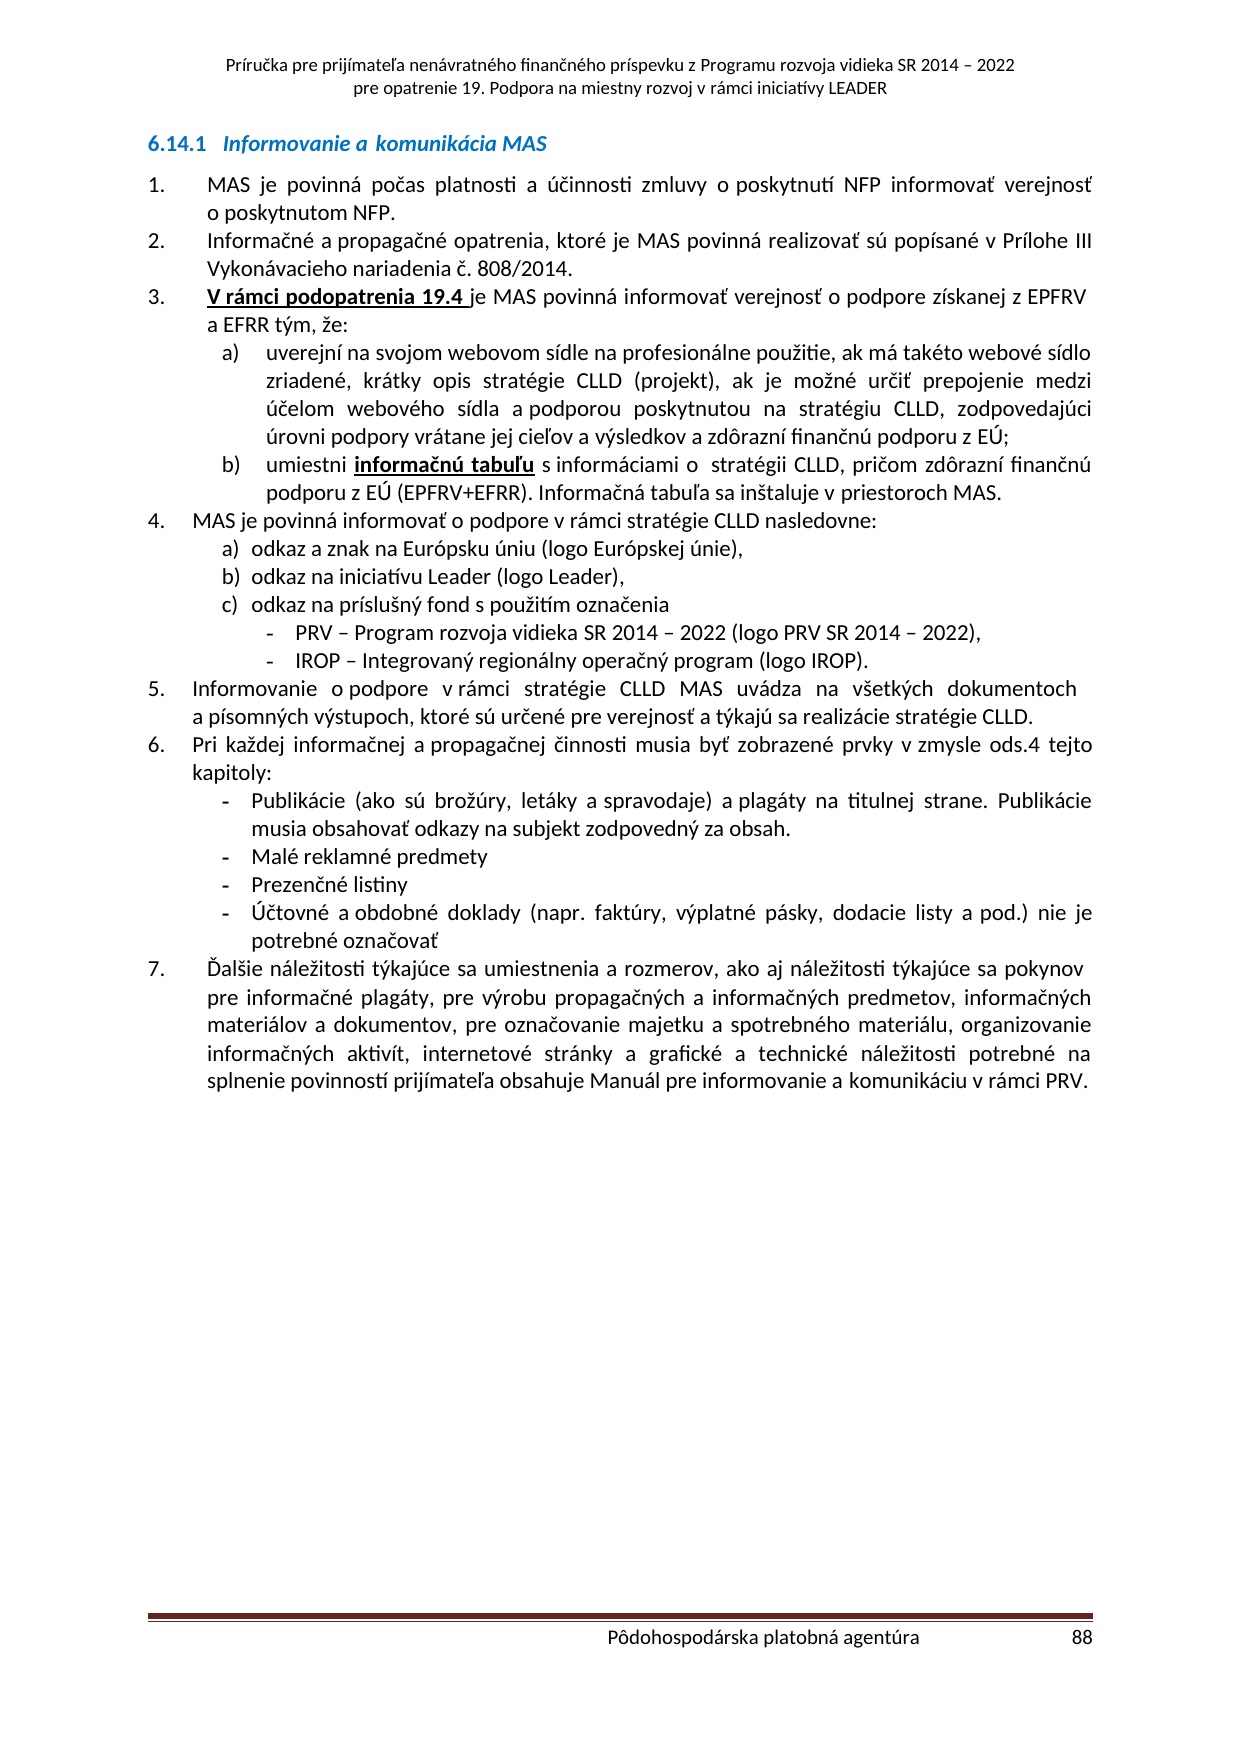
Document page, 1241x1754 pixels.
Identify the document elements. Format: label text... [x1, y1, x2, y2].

list V rámci podopatrenia 19.4 je MAS povinná informovať verejnosť o podpore získanej z EPFRV a EFRR tým, že: [148, 282, 1093, 338]
list Informačné a propagačné opatrenia, ktoré je MAS povinná realizovať sú popísané v Prílohe III Vykonávacieho nariadenia č. 808/2014. [148, 226, 1093, 282]
list odkaz na iniciatívu Leader (logo Leader), [222, 562, 1093, 590]
list odkaz na príslušný fond s použitím označenia [222, 590, 1093, 618]
list MAS je povinná počas platnosti a účinnosti zmluvy o poskytnutí NFP informovať verejnosť o poskytnutom NFP. [148, 170, 1093, 226]
list MAS je povinná informovať o podpore v rámci stratégie CLLD nasledovne: [148, 506, 1093, 534]
list odkaz a znak na Európsku úniu (logo Európskej únie), [222, 534, 1093, 562]
list Informovanie o podpore v rámci stratégie CLLD MAS uvádza na všetkých dokumentoch a písomných výstupoch, ktoré sú určené pre verejnosť a týkajú sa realizácie stratégie CLLD. [148, 674, 1093, 730]
list Malé reklamné predmety [222, 842, 1093, 871]
list Účtovné a obdobné doklady (napr. faktúry, výplatné pásky, dodacie listy a pod.) nie je potrebné označovať [222, 898, 1093, 954]
subtitle Informovanie a komunikácia MAS [148, 129, 1093, 157]
list Ďalšie náležitosti týkajúce sa umiestnenia a rozmerov, ako aj náležitosti týkajúce sa pokynov pre informačné plagáty, pre výrobu propagačných a informačných predmetov, informačných materiálov a dokumentov, pre označovanie majetku a spotrebného materiálu, organizovanie informačných aktivít, internetové stránky a grafické a technické náležitosti potrebné na splnenie povinností prijímateľa obsahuje Manuál pre informovanie a komunikáciu v rámci PRV. [148, 954, 1093, 1095]
list umiestni informačnú tabuľu s informáciami o stratégii CLLD, pričom zdôrazní finančnú podporu z EÚ (EPFRV+EFRR). Informačná tabuľa sa inštaluje v priestoroch MAS. [222, 450, 1093, 506]
list IROP – Integrovaný regionálny operačný program (logo IROP). [266, 646, 1093, 674]
list uverejní na svojom webovom sídle na profesionálne použitie, ak má takéto webové sídlo zriadené, krátky opis stratégie CLLD (projekt), ak je možné určiť prepojenie medzi účelom webového sídla a podporou poskytnutou na stratégiu CLLD, zodpovedajúci úrovni podpory vrátane jej cieľov a výsledkov a zdôrazní finančnú podporu z EÚ; [222, 338, 1093, 450]
list Pri každej informačnej a propagačnej činnosti musia byť zobrazené prvky v zmysle ods.4 tejto kapitoly: [148, 730, 1093, 786]
list Publikácie (ako sú brožúry, letáky a spravodaje) a plagáty na titulnej strane. Publikácie musia obsahovať odkazy na subjekt zodpovedný za obsah. [222, 786, 1093, 842]
list Prezenčné listiny [222, 871, 1093, 898]
list PRV – Program rozvoja vidieka SR 2014 – 2022 (logo PRV SR 2014 – 2022), [266, 618, 1093, 646]
